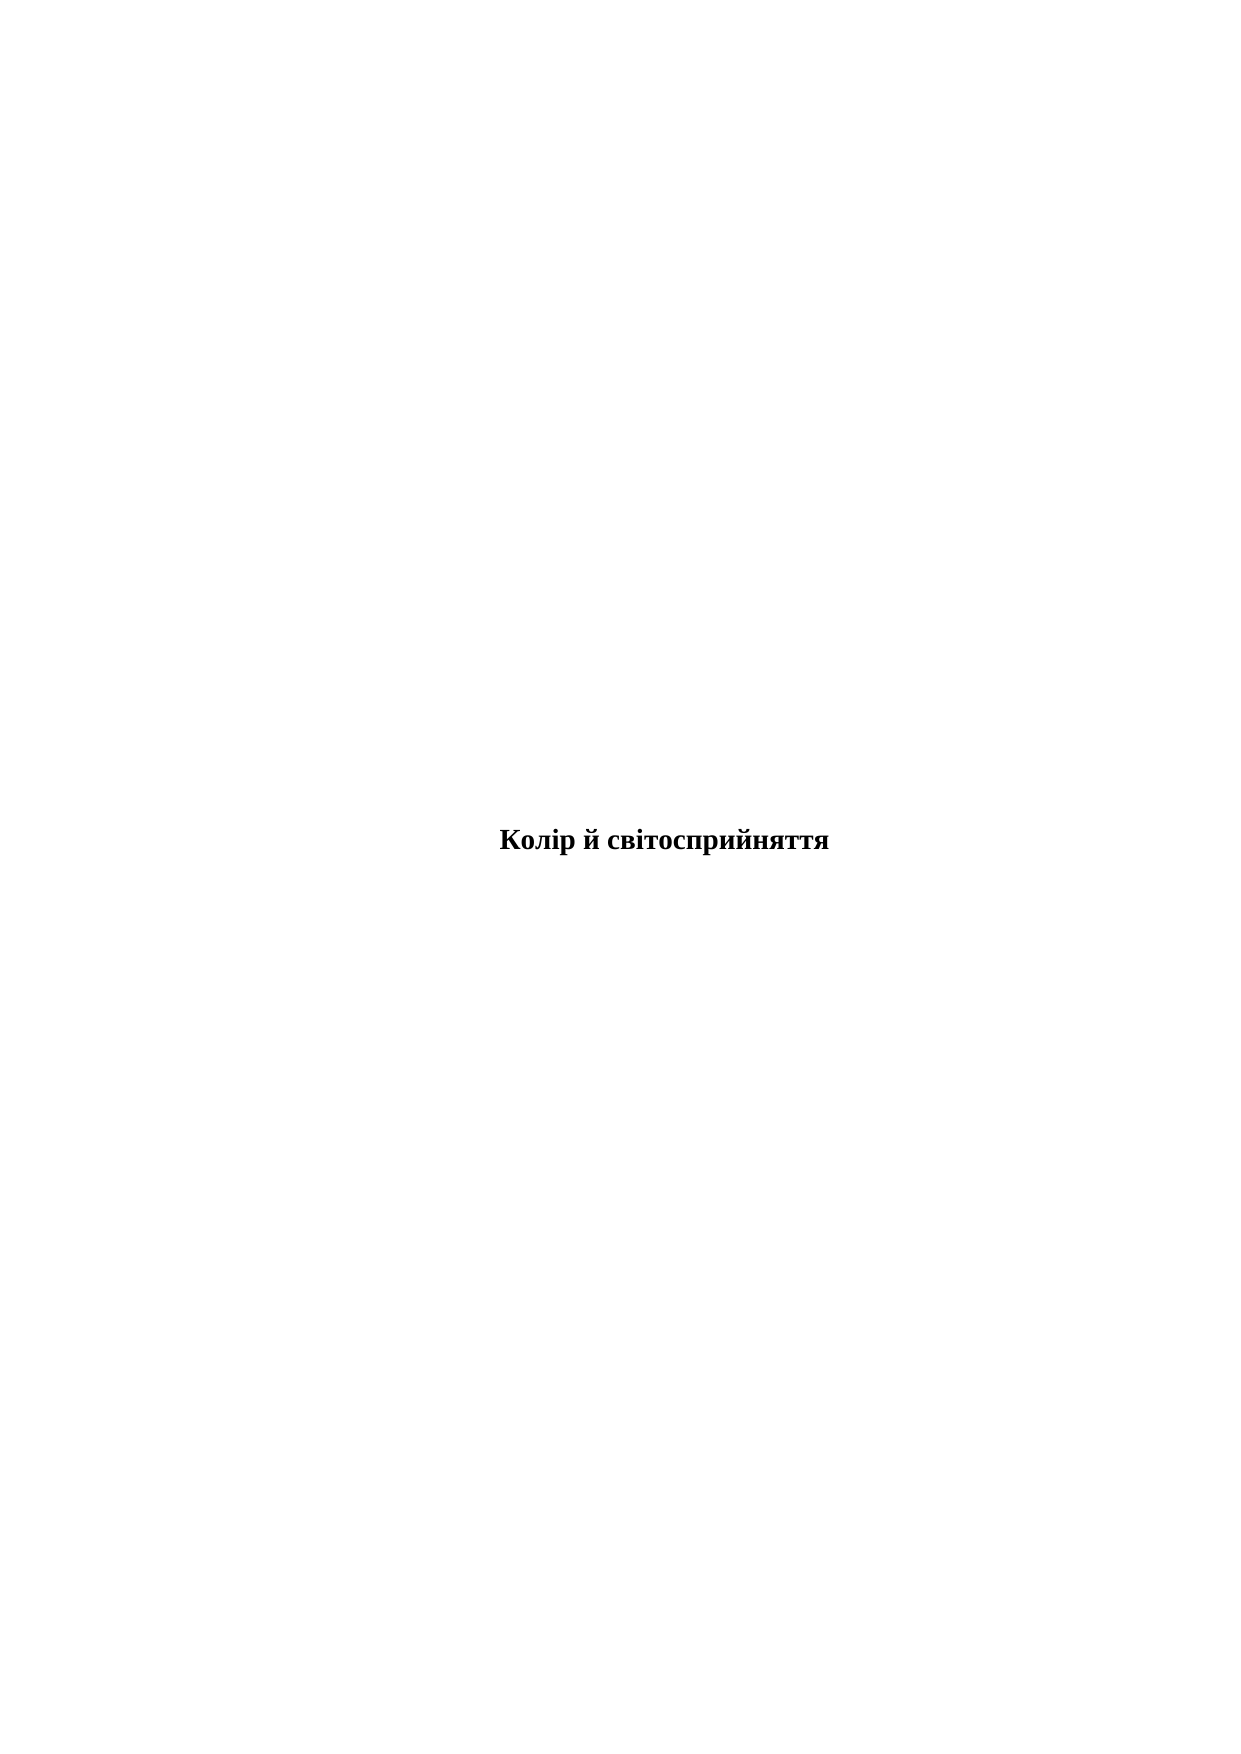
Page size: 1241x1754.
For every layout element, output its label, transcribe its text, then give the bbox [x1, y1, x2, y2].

text Колір й світосприйняття [177, 822, 1152, 856]
